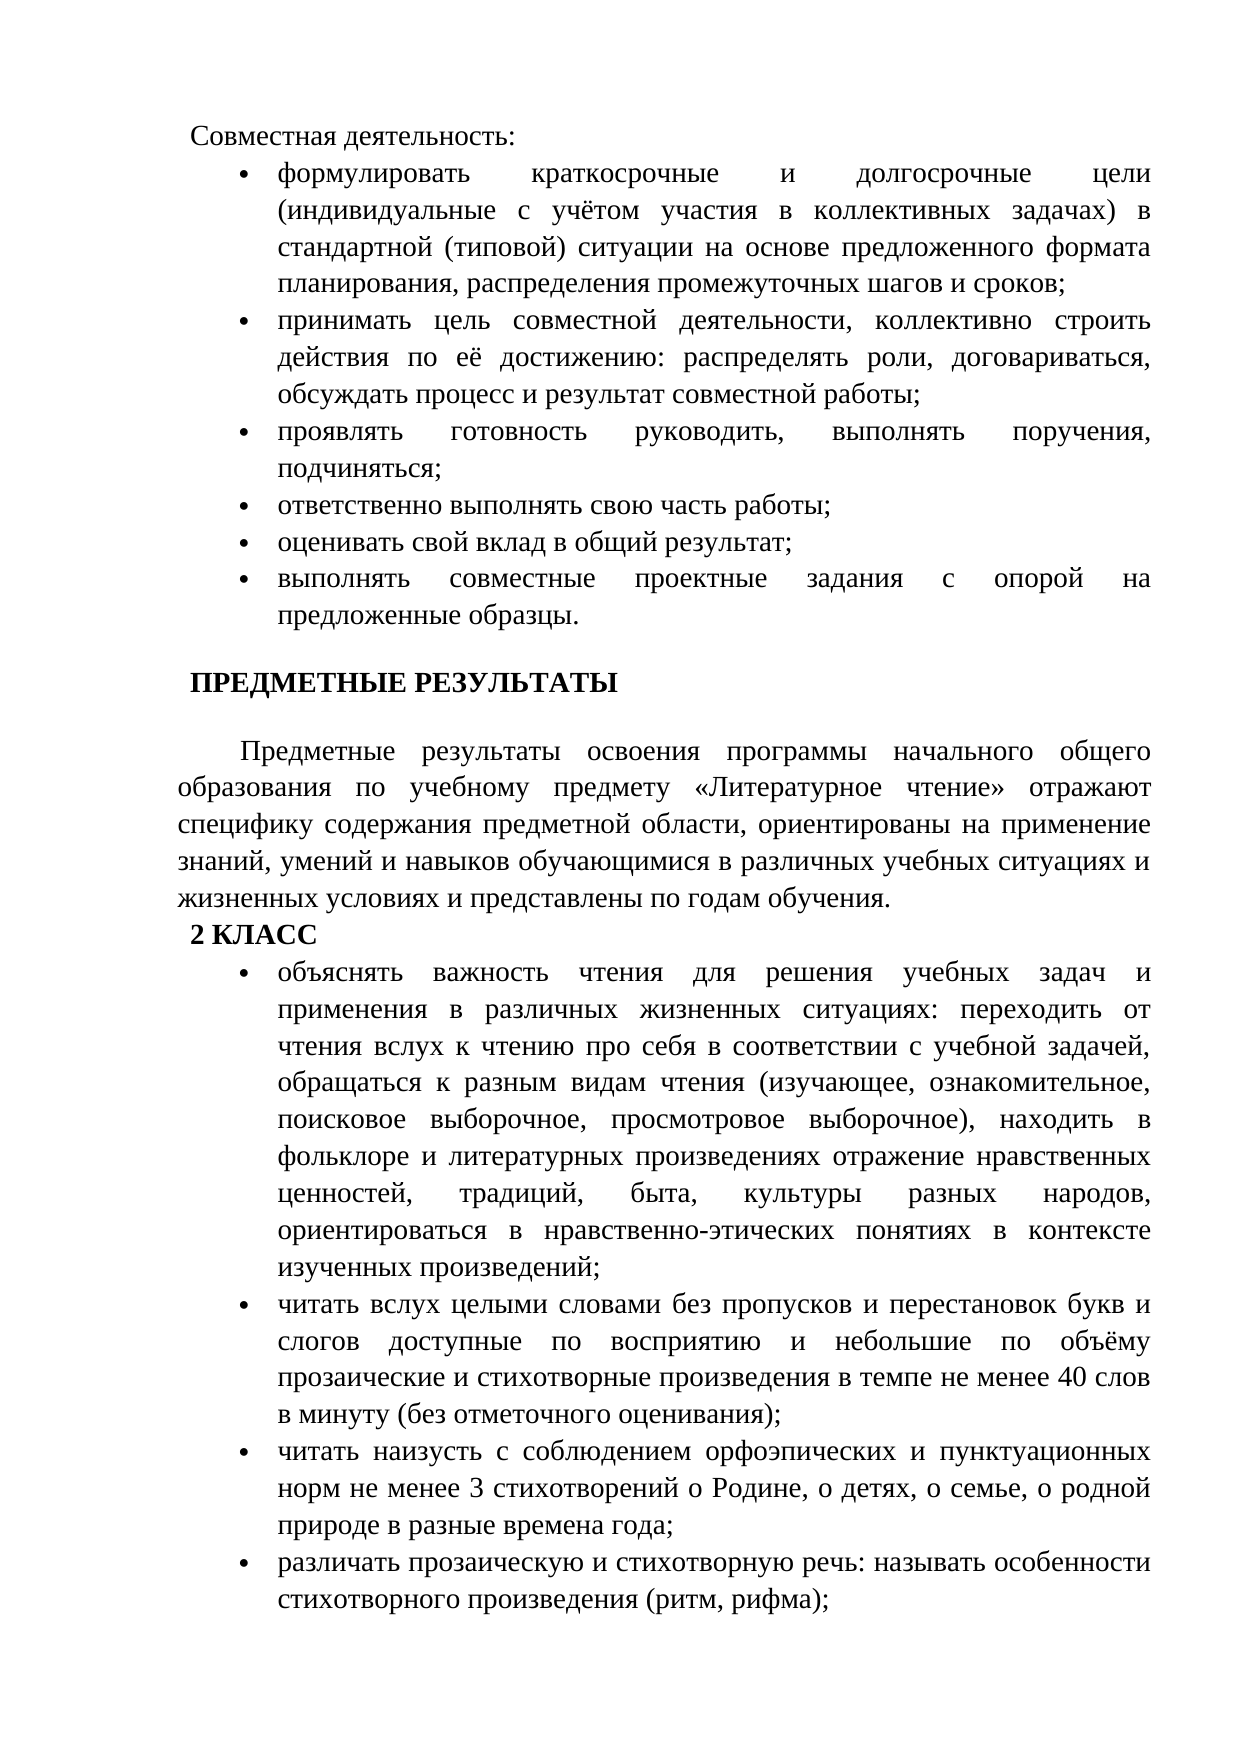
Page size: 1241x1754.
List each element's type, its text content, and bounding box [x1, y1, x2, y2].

list читать наизусть с соблюдением орфоэпических и пунктуационных норм не менее 3 стихотворений о Родине, о детях, о семье, о родной природе в разные времена года; [240, 1433, 1152, 1541]
text Предметные результаты освоения программы начального общего образования по учебному предмету «Литературное чтение» отражают специфику содержания предметной области, ориентированы на применение знаний, умений и навыков обучающимися в различных учебных ситуациях и жизненных условиях и представлены по годам обучения. [177, 733, 1152, 914]
list ответственно выполнять свою часть работы; [240, 487, 1152, 520]
list оценивать свой вклад в общий результат; [240, 524, 1152, 557]
list объяснять важность чтения для решения учебных задач и применения в различных жизненных ситуациях: переходить от чтения вслух к чтению про себя в соответствии с учебной задачей, обращаться к разным видам чтения (изучающее, ознакомительное, поисковое выборочное, просмотровое выборочное), находить в фольклоре и литературных произведениях отражение нравственных ценностей, традиций, быта, культуры разных народов, ориентироваться в нравственно-этических понятиях в контексте изученных произведений; [240, 954, 1152, 1282]
text ПРЕДМЕТНЫЕ РЕЗУЛЬТАТЫ [190, 665, 1152, 699]
list проявлять готовность руководить, выполнять поручения, подчиняться; [240, 413, 1152, 483]
list принимать цель совместной деятельности, коллективно строить действия по её достижению: распределять роли, договариваться, обсуждать процесс и результат совместной работы; [240, 302, 1152, 410]
text Совместная деятельность: [190, 118, 1152, 152]
list различать прозаическую и стихотворную речь: называть особенности стихотворного произведения (ритм, рифма); [240, 1544, 1152, 1614]
list формулировать краткосрочные и долгосрочные цели (индивидуальные с учётом участия в коллективных задачах) в стандартной (типовой) ситуации на основе предложенного формата планирования, распределения промежуточных шагов и сроков; [240, 155, 1152, 299]
list читать вслух целыми словами без пропусков и перестановок букв и слогов доступные по восприятию и небольшие по объёму прозаические и стихотворные произведения в темпе не менее 40 слов в минуту (без отметочного оценивания); [240, 1286, 1152, 1430]
text 2 КЛАСС [190, 917, 1152, 951]
list выполнять совместные проектные задания с опорой на предложенные образцы. [240, 561, 1152, 631]
